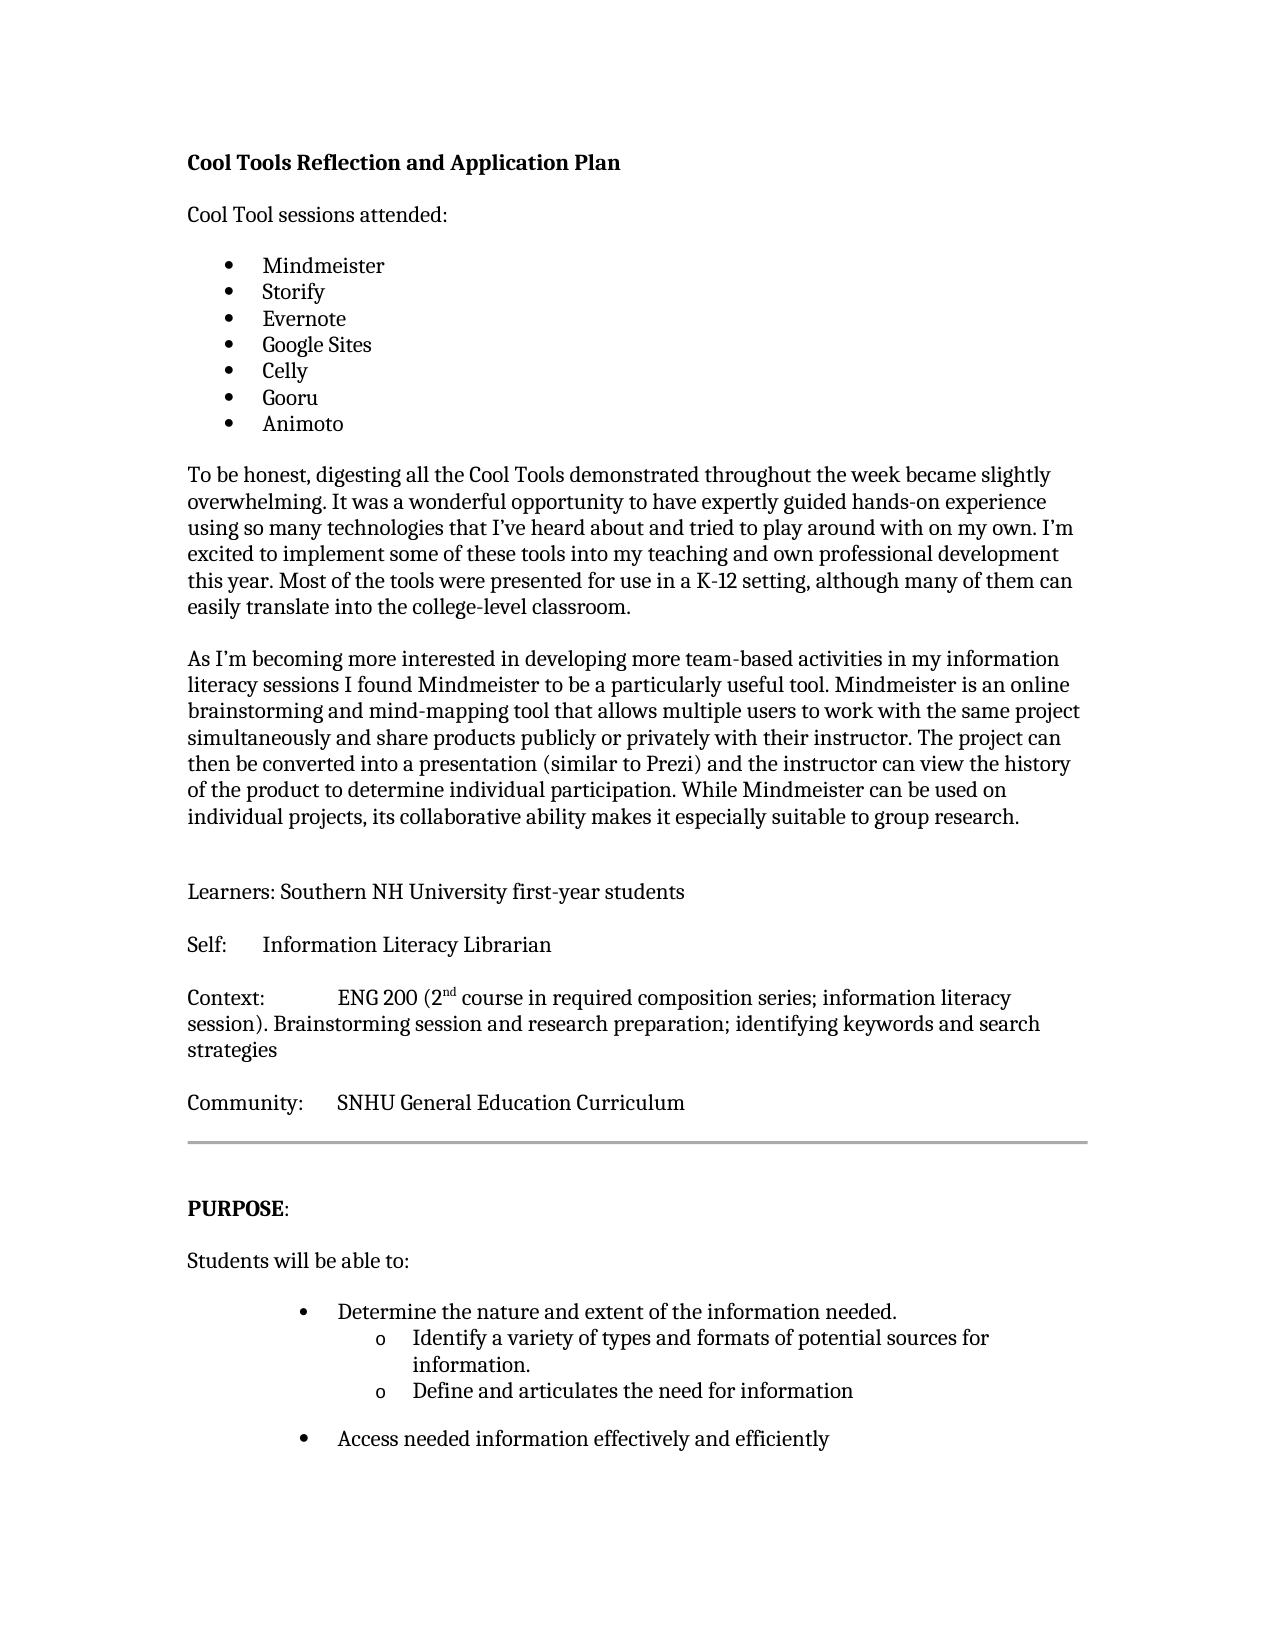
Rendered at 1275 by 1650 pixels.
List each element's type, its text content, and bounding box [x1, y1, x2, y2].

list Google Sites [225, 332, 1087, 358]
text To be honest, digesting all the Cool Tools demonstrated throughout the week became slightly overwhelming. It was a wonderful opportunity to have expertly guided hands-on experience using so many technologies that I’ve heard about and tried to play around with on my own. I’m excited to implement some of these tools into my teaching and own professional development this year. Most of the tools were presented for use in a K-12 setting, although many of them can easily translate into the college-level classroom. [187, 462, 1087, 620]
list Mindmeister [225, 253, 1087, 279]
list Gooru [225, 384, 1087, 411]
list Storify [225, 279, 1087, 305]
text As I’m becoming more interested in developing more team-based activities in my information literacy sessions I found Mindmeister to be a particularly useful tool. Mindmeister is an online brainstorming and mind-mapping tool that allows multiple users to work with the same project simultaneously and share products publicly or privately with their instructor. The project can then be converted into a presentation (similar to Prezi) and the instructor can view the history of the product to determine individual participation. While Mindmeister can be used on individual projects, its collaborative ability makes it especially suitable to group research. [187, 645, 1087, 830]
text PURPOSE: [187, 1170, 1087, 1222]
text Cool Tool sessions attended: [187, 201, 1087, 228]
list Determine the nature and extent of the information needed. [300, 1299, 1087, 1325]
list Identify a variety of types and formats of potential sources for information. [375, 1325, 1087, 1378]
list Animoto [225, 411, 1087, 437]
list Celly [225, 358, 1087, 384]
list Evernote [225, 305, 1087, 332]
list Access needed information effectively and efficiently [300, 1426, 1087, 1452]
list Define and articulates the need for information [375, 1378, 1087, 1404]
text Learners: Southern NH University first-year students Self: Information Literacy Librarian Context: ENG 200 (2nd course in required composition series; information literacy session). Brainstorming session and research preparation; identifying keywords and search strategies Community: SNHU General Education Curriculum [187, 855, 1087, 1116]
text Students will be able to: [187, 1247, 1087, 1274]
text Cool Tools Reflection and Application Plan [187, 150, 1087, 176]
